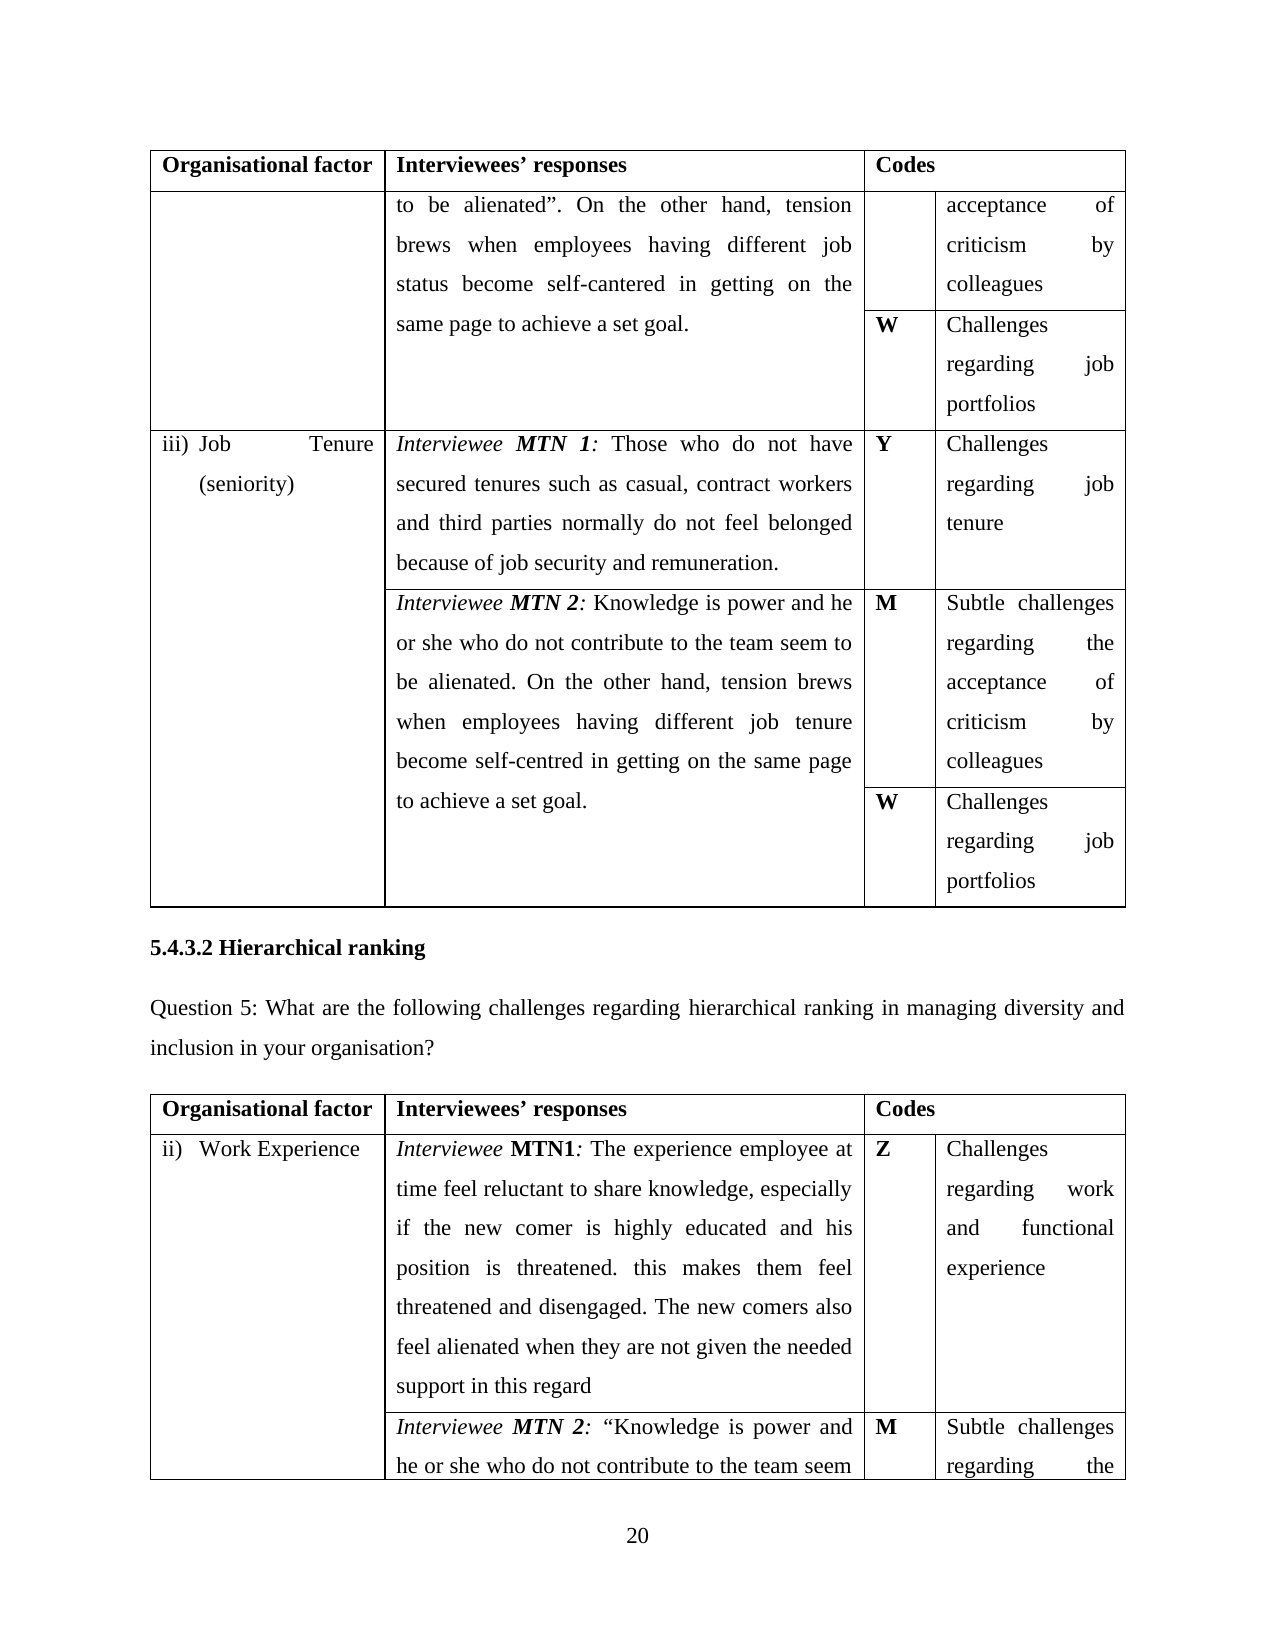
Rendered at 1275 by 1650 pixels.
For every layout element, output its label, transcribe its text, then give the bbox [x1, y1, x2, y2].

text Question 5: What are the following challenges regarding hierarchical ranking in managing diversity and inclusion in your organisation? [150, 994, 1125, 1060]
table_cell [936, 1413, 1125, 1479]
table_cell Z [865, 1135, 935, 1412]
table_header Codes [865, 151, 1125, 191]
table_cell Y [865, 431, 935, 588]
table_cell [386, 1413, 864, 1479]
table_header Organisational factor [151, 151, 384, 191]
table_header Organisational factor [151, 1095, 384, 1134]
table_cell W [865, 788, 935, 906]
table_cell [936, 192, 1125, 310]
table_cell [151, 192, 384, 429]
table_cell Challenges regarding job tenure [936, 431, 1125, 588]
table_cell M [865, 192, 935, 310]
table_cell Job Tenure (seniority) [151, 431, 384, 906]
table_cell Subtle challenges regarding the acceptance of criticism by colleagues [936, 590, 1125, 787]
table_cell Challenges regarding job portfolios [936, 311, 1125, 429]
table_cell Interviewee MTN 2: Knowledge is power and he or she who do not contribute to the team seem to be alienated. On the other hand, tension brews when employees having different job tenure become self-centred in getting on the same page to achieve a set goal. [386, 590, 864, 906]
table_cell Challenges regarding job portfolios [936, 788, 1125, 906]
table_cell Interviewee MTN1: The experience employee at time feel reluctant to share knowledge, especially if the new comer is highly educated and his position is threatened. this makes them feel threatened and disengaged. The new comers also feel alienated when they are not given the needed support in this regard [386, 1135, 864, 1412]
table_cell M [865, 590, 935, 787]
table_cell W [865, 311, 935, 429]
table_cell Interviewee MTN 1: Those who do not have secured tenures such as casual, contract workers and third parties normally do not feel belonged because of job security and remuneration. [386, 431, 864, 588]
table_header Codes [865, 1095, 1125, 1134]
table_header Interviewees’ responses [386, 1095, 864, 1134]
table_cell Work Experience [151, 1135, 384, 1479]
table_cell Challenges regarding work and functional experience [936, 1135, 1125, 1412]
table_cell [386, 192, 864, 429]
table_header Interviewees’ responses [386, 151, 864, 191]
text 5.4.3.2 Hierarchical ranking [150, 934, 1125, 960]
table_cell M [865, 1413, 935, 1479]
